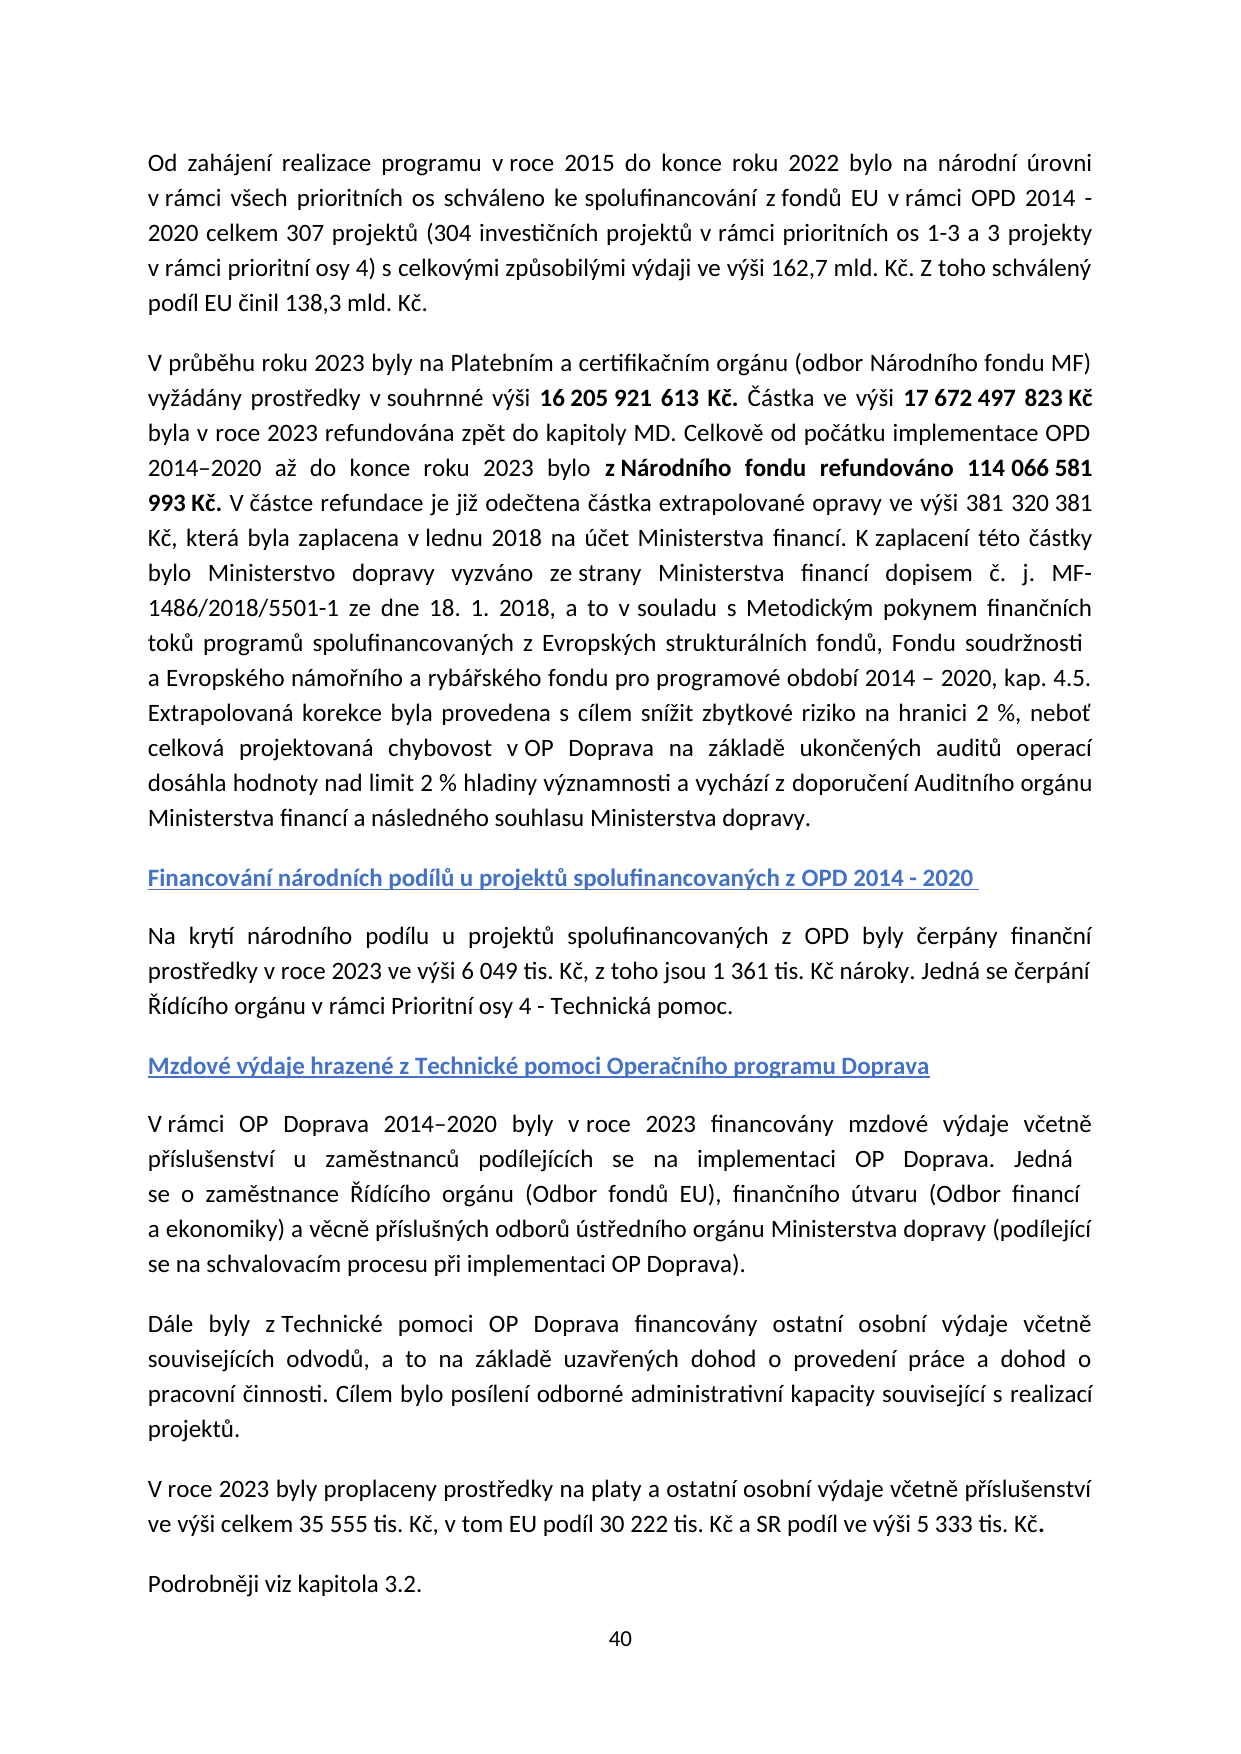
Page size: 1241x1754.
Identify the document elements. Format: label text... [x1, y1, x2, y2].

text Na krytí národního podílu u projektů spolufinancovaných z OPD byly čerpány finanční prostředky v roce 2023 ve výši 6 049 tis. Kč, z toho jsou 1 361 tis. Kč nároky. Jedná se čerpání Řídícího orgánu v rámci Prioritní osy 4 - Technická pomoc. [148, 921, 1093, 1021]
text V rámci OP Doprava 2014–2020 byly v roce 2023 financovány mzdové výdaje včetně příslušenství u zaměstnanců podílejících se na implementaci OP Doprava. Jedná se o zaměstnance Řídícího orgánu (Odbor fondů EU), finančního útvaru (Odbor financí a ekonomiky) a věcně příslušných odborů ústředního orgánu Ministerstva dopravy (podílející se na schvalovacím procesu při implementaci OP Doprava). [148, 1108, 1093, 1279]
text Od zahájení realizace programu v roce 2015 do konce roku 2022 bylo na národní úrovni v rámci všech prioritních os schváleno ke spolufinancování z fondů EU v rámci OPD 2014 - 2020 celkem 307 projektů (304 investičních projektů v rámci prioritních os 1-3 a 3 projekty v rámci prioritní osy 4) s celkovými způsobilými výdaji ve výši 162,7 mld. Kč. Z toho schválený podíl EU činil 138,3 mld. Kč. [148, 148, 1093, 318]
text Podrobněji viz kapitola 3.2. [148, 1568, 1093, 1599]
text Mzdové výdaje hrazené z Technické pomoci Operačního programu Doprava [148, 1051, 1093, 1081]
text V průběhu roku 2023 byly na Platebním a certifikačním orgánu (odbor Národního fondu MF) vyžádány prostředky v souhrnné výši 16 205 921 613 Kč. Částka ve výši 17 672 497 823 Kč byla v roce 2023 refundována zpět do kapitoly MD. Celkově od počátku implementace OPD 2014–2020 až do konce roku 2023 bylo z Národního fondu refundováno 114 066 581 993 Kč. V částce refundace je již odečtena částka extrapolované opravy ve výši 381 320 381 Kč, která byla zaplacena v lednu 2018 na účet Ministerstva financí. K zaplacení této částky bylo Ministerstvo dopravy vyzváno ze strany Ministerstva financí dopisem č. j. MF-1486/2018/5501-1 ze dne 18. 1. 2018, a to v souladu s Metodickým pokynem finančních toků programů spolufinancovaných z Evropských strukturálních fondů, Fondu soudržnosti a Evropského námořního a rybářského fondu pro programové období 2014 – 2020, kap. 4.5. Extrapolovaná korekce byla provedena s cílem snížit zbytkové riziko na hranici 2 %, neboť celková projektovaná chybovost v OP Doprava na základě ukončených auditů operací dosáhla hodnoty nad limit 2 % hladiny významnosti a vychází z doporučení Auditního orgánu Ministerstva financí a následného souhlasu Ministerstva dopravy. [148, 348, 1093, 833]
text Dále byly z Technické pomoci OP Doprava financovány ostatní osobní výdaje včetně souvisejících odvodů, a to na základě uzavřených dohod o provedení práce a dohod o pracovní činnosti. Cílem bylo posílení odborné administrativní kapacity související s realizací projektů. [148, 1308, 1093, 1444]
text Financování národních podílů u projektů spolufinancovaných z OPD 2014 - 2020 [148, 863, 1093, 893]
text V roce 2023 byly proplaceny prostředky na platy a ostatní osobní výdaje včetně příslušenství ve výši celkem 35 555 tis. Kč, v tom EU podíl 30 222 tis. Kč a SR podíl ve výši 5 333 tis. Kč. [148, 1473, 1093, 1539]
